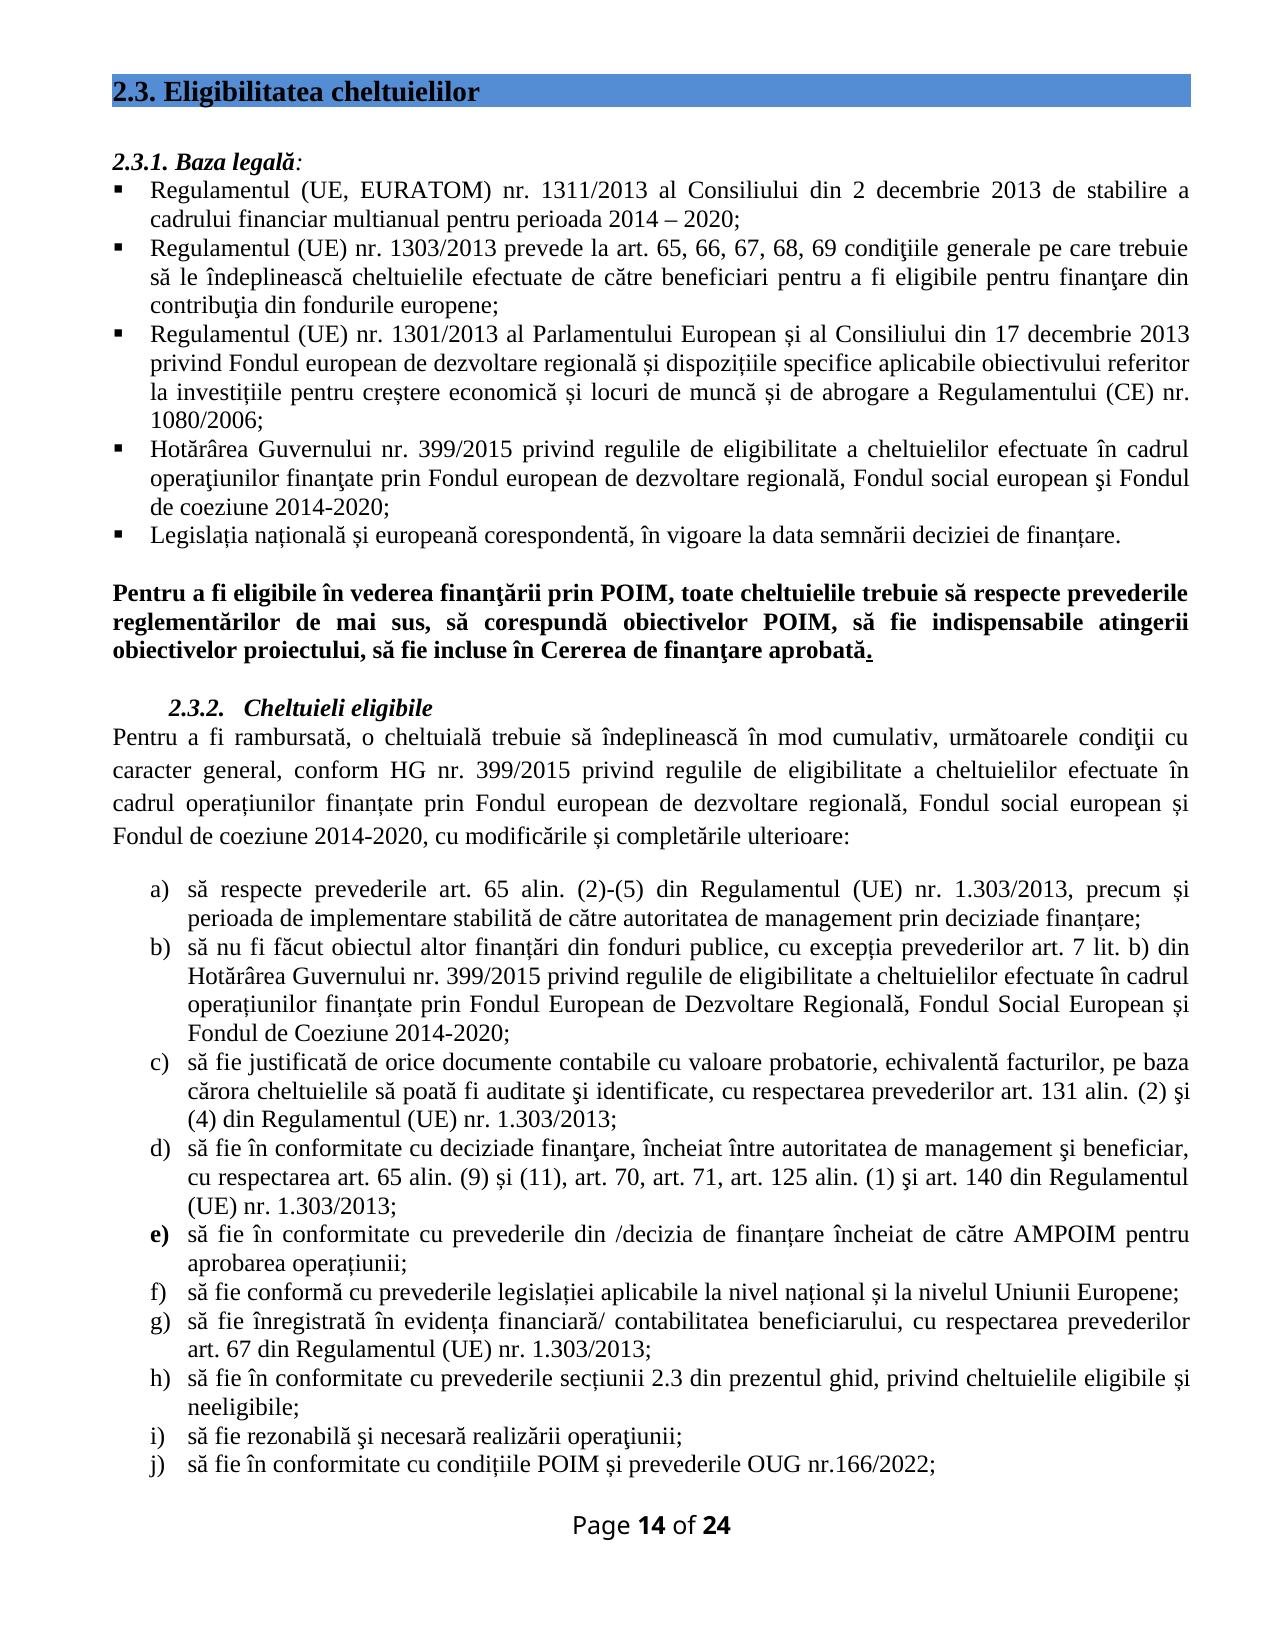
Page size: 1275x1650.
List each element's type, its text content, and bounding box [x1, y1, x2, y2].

list să fie în conformitate cu deciziade finanţare, încheiat între autoritatea de management şi beneficiar, cu respectarea art. 65 alin. (9) și (11), art. 70, art. 71, art. 125 alin. (1) şi art. 140 din Regulamentul (UE) nr. 1.303/2013; [150, 1133, 1191, 1219]
list să fie înregistrată în evidența financiară/ contabilitatea beneficiarului, cu respectarea prevederilor art. 67 din Regulamentul (UE) nr. 1.303/2013; [150, 1306, 1191, 1363]
list să fie în conformitate cu condițiile POIM și prevederile OUG nr.166/2022; [150, 1449, 1191, 1478]
text 2.3.1. Baza legală: [112, 147, 1191, 175]
text Pentru a fi rambursată, o cheltuială trebuie să îndeplinească în mod cumulativ, următoarele condiţii cu caracter general, conform HG nr. 399/2015 privind regulile de eligibilitate a cheltuielilor efectuate în cadrul operațiunilor finanțate prin Fondul european de dezvoltare regională, Fondul social european și Fondul de coeziune 2014-2020, cu modificările și completările ulterioare: [112, 722, 1191, 849]
list Legislația națională și europeană corespondentă, în vigoare la data semnării deciziei de finanțare. [112, 520, 1191, 549]
text Pentru a fi eligibile în vederea finanţării prin POIM, toate cheltuielile trebuie să respecte prevederile reglementărilor de mai sus, să corespundă obiectivelor POIM, să fie indispensabile atingerii obiectivelor proiectului, să fie incluse în Cererea de finanţare aprobată. [112, 578, 1191, 664]
list să nu fi făcut obiectul altor finanțări din fonduri publice, cu excepția prevederilor art. 7 lit. b) din Hotărârea Guvernului nr. 399/2015 privind regulile de eligibilitate a cheltuielilor efectuate în cadrul operațiunilor finanțate prin Fondul European de Dezvoltare Regională, Fondul Social European și Fondul de Coeziune 2014-2020; [150, 932, 1191, 1047]
list să fie rezonabilă şi necesară realizării operaţiunii; [150, 1421, 1191, 1449]
list Regulamentul (UE, EURATOM) nr. 1311/2013 al Consiliului din 2 decembrie 2013 de stabilire a cadrului financiar multianual pentru perioada 2014 – 2020; [112, 175, 1191, 233]
list să fie justificată de orice documente contabile cu valoare probatorie, echivalentă facturilor, pe baza cărora cheltuielile să poată fi auditate şi identificate, cu respectarea prevederilor art. 131 alin. (2) şi (4) din Regulamentul (UE) nr. 1.303/2013; [150, 1047, 1191, 1133]
list Hotărârea Guvernului nr. 399/2015 privind regulile de eligibilitate a cheltuielilor efectuate în cadrul operaţiunilor finanţate prin Fondul european de dezvoltare regională, Fondul social european şi Fondul de coeziune 2014-2020; [112, 434, 1191, 520]
list să respecte prevederile art. 65 alin. (2)-(5) din Regulamentul (UE) nr. 1.303/2013, precum și perioada de implementare stabilită de către autoritatea de management prin deciziade finanțare; [150, 874, 1191, 932]
list Regulamentul (UE) nr. 1301/2013 al Parlamentului European și al Consiliului din 17 decembrie 2013 privind Fondul european de dezvoltare regională și dispozițiile specifice aplicabile obiectivului referitor la investițiile pentru creștere economică și locuri de muncă și de abrogare a Regulamentului (CE) nr. 1080/2006; [112, 319, 1191, 434]
text 2.3. Eligibilitatea cheltuielilor [112, 74, 1191, 107]
list să fie în conformitate cu prevederile din /decizia de finanțare încheiat de către AMPOIM pentru aprobarea operațiunii; [150, 1219, 1191, 1277]
list Regulamentul (UE) nr. 1303/2013 prevede la art. 65, 66, 67, 68, 69 condiţiile generale pe care trebuie să le îndeplinească cheltuielile efectuate de către beneficiari pentru a fi eligibile pentru finanţare din contribuţia din fondurile europene; [112, 233, 1191, 319]
list să fie conformă cu prevederile legislației aplicabile la nivel național și la nivelul Uniunii Europene; [150, 1277, 1191, 1306]
list Cheltuieli eligibile [168, 693, 1191, 722]
list să fie în conformitate cu prevederile secțiunii 2.3 din prezentul ghid, privind cheltuielile eligibile și neeligibile; [150, 1363, 1191, 1421]
